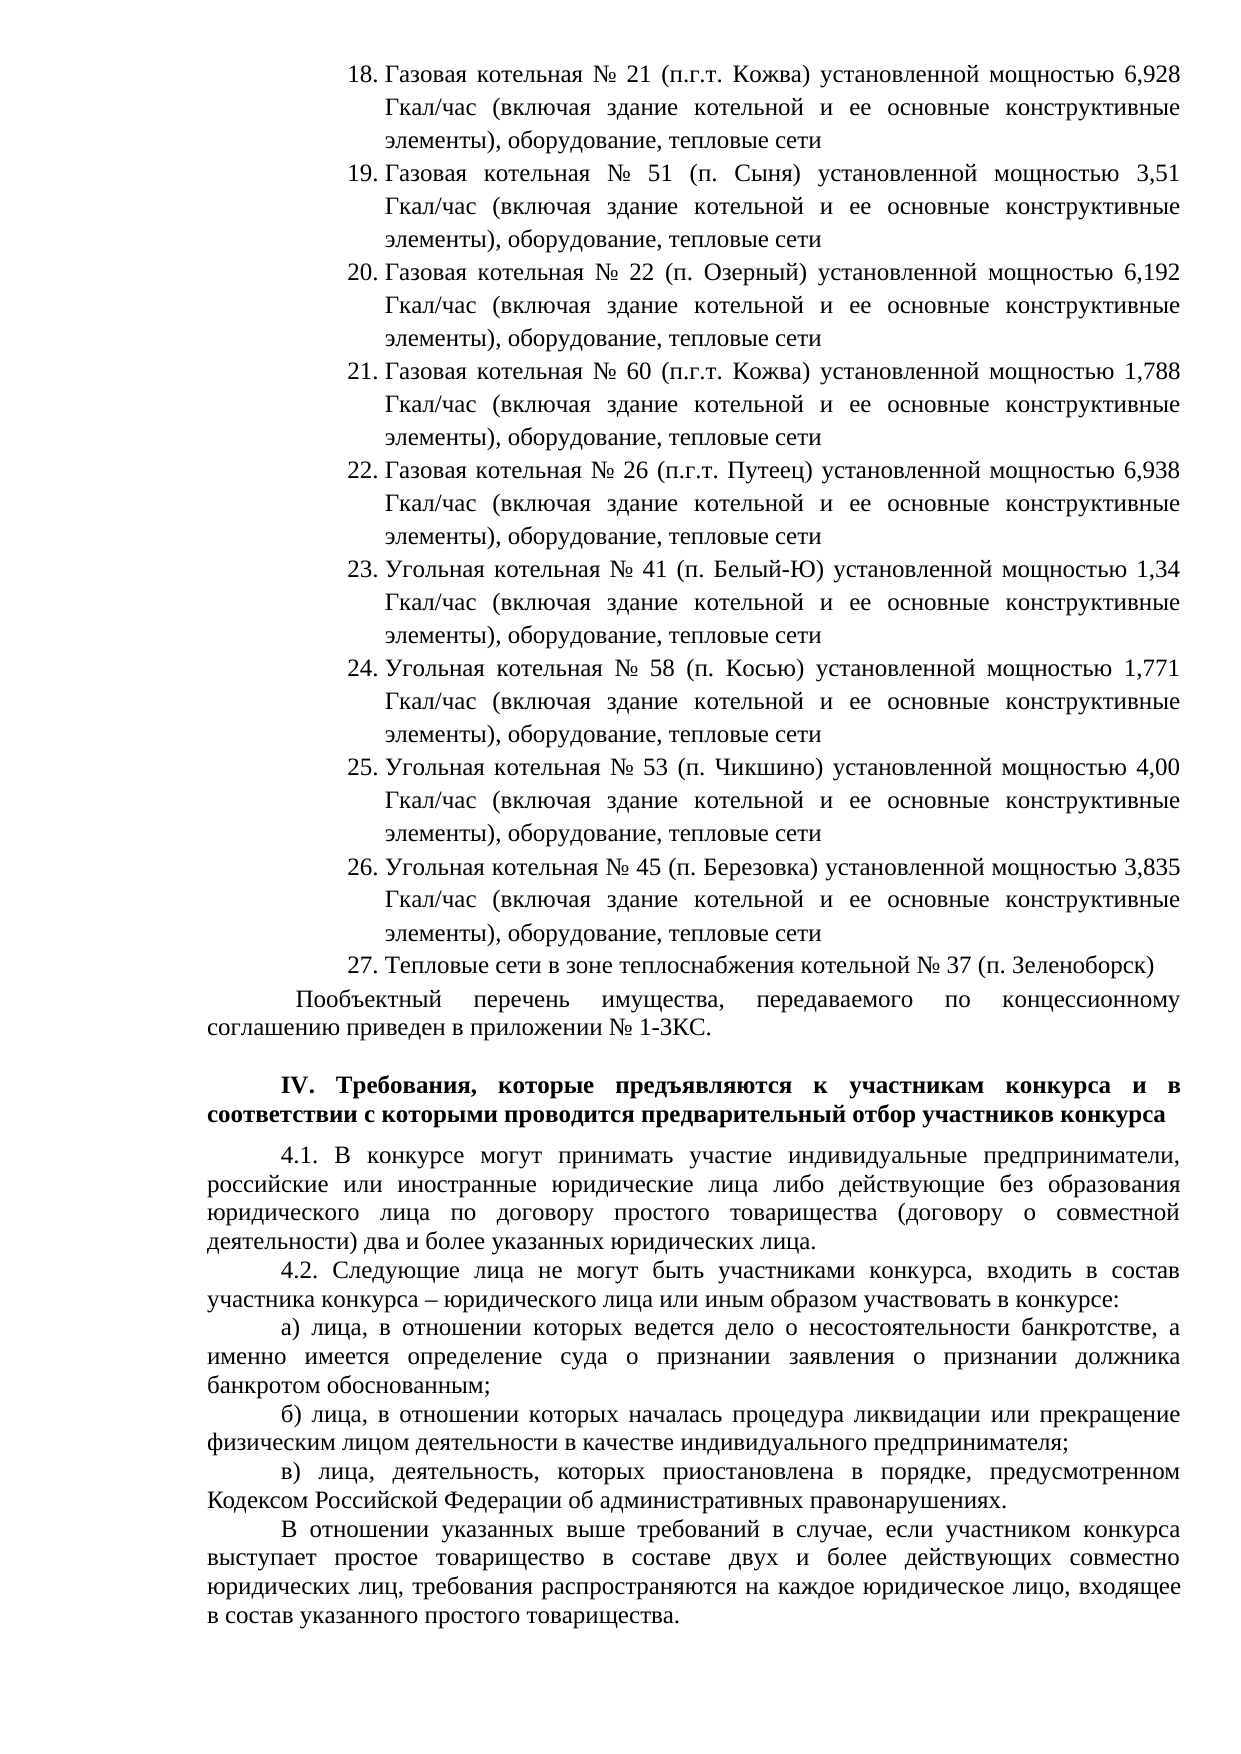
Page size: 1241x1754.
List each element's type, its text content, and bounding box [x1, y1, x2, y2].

list Угольная котельная № 58 (п. Косью) установленной мощностью 1,771 Гкал/час (включая здание котельной и ее основные конструктивные элементы), оборудование, тепловые сети [347, 653, 1181, 748]
list Газовая котельная № 21 (п.г.т. Кожва) установленной мощностью 6,928 Гкал/час (включая здание котельной и ее основные конструктивные элементы), оборудование, тепловые сети [347, 59, 1181, 154]
list Угольная котельная № 41 (п. Белый-Ю) установленной мощностью 1,34 Гкал/час (включая здание котельной и ее основные конструктивные элементы), оборудование, тепловые сети [347, 554, 1181, 649]
text В отношении указанных выше требований в случае, если участником конкурса выступает простое товарищество в составе двух и более действующих совместно юридических лиц, требования распространяются на каждое юридическое лицо, входящее в состав указанного простого товарищества. [207, 1514, 1181, 1629]
text 4.2. Следующие лица не могут быть участниками конкурса, входить в состав участника конкурса – юридического лица или иным образом участвовать в конкурсе: [207, 1255, 1181, 1312]
text 4.1. В конкурсе могут принимать участие индивидуальные предприниматели, российские или иностранные юридические лица либо действующие без образования юридического лица по договору простого товарищества (договору о совместной деятельности) два и более указанных юридических лица. [207, 1140, 1181, 1255]
text а) лица, в отношении которых ведется дело о несостоятельности банкротстве, а именно имеется определение суда о признании заявления о признании должника банкротом обоснованным; [207, 1312, 1181, 1399]
text в) лица, деятельность, которых приостановлена в порядке, предусмотренном Кодексом Российской Федерации об административных правонарушениях. [207, 1456, 1181, 1514]
subtitle IV. Требования, которые предъявляются к участникам конкурса и в соответствии с которыми проводится предварительный отбор участников конкурса [207, 1070, 1181, 1127]
list Угольная котельная № 53 (п. Чикшино) установленной мощностью 4,00 Гкал/час (включая здание котельной и ее основные конструктивные элементы), оборудование, тепловые сети [347, 752, 1181, 847]
list Газовая котельная № 22 (п. Озерный) установленной мощностью 6,192 Гкал/час (включая здание котельной и ее основные конструктивные элементы), оборудование, тепловые сети [347, 257, 1181, 352]
list Угольная котельная № 45 (п. Березовка) установленной мощностью 3,835 Гкал/час (включая здание котельной и ее основные конструктивные элементы), оборудование, тепловые сети [347, 852, 1181, 946]
list Газовая котельная № 51 (п. Сыня) установленной мощностью 3,51 Гкал/час (включая здание котельной и ее основные конструктивные элементы), оборудование, тепловые сети [347, 158, 1181, 253]
list Газовая котельная № 26 (п.г.т. Путеец) установленной мощностью 6,938 Гкал/час (включая здание котельной и ее основные конструктивные элементы), оборудование, тепловые сети [347, 455, 1181, 550]
list Газовая котельная № 60 (п.г.т. Кожва) установленной мощностью 1,788 Гкал/час (включая здание котельной и ее основные конструктивные элементы), оборудование, тепловые сети [347, 356, 1181, 451]
text Пообъектный перечень имущества, передаваемого по концессионному соглашению приведен в приложении № 1-3КС. [207, 984, 1181, 1041]
list Тепловые сети в зоне теплоснабжения котельной № 37 (п. Зеленоборск) [347, 951, 1181, 979]
text б) лица, в отношении которых началась процедура ликвидации или прекращение физическим лицом деятельности в качестве индивидуального предпринимателя; [207, 1399, 1181, 1456]
